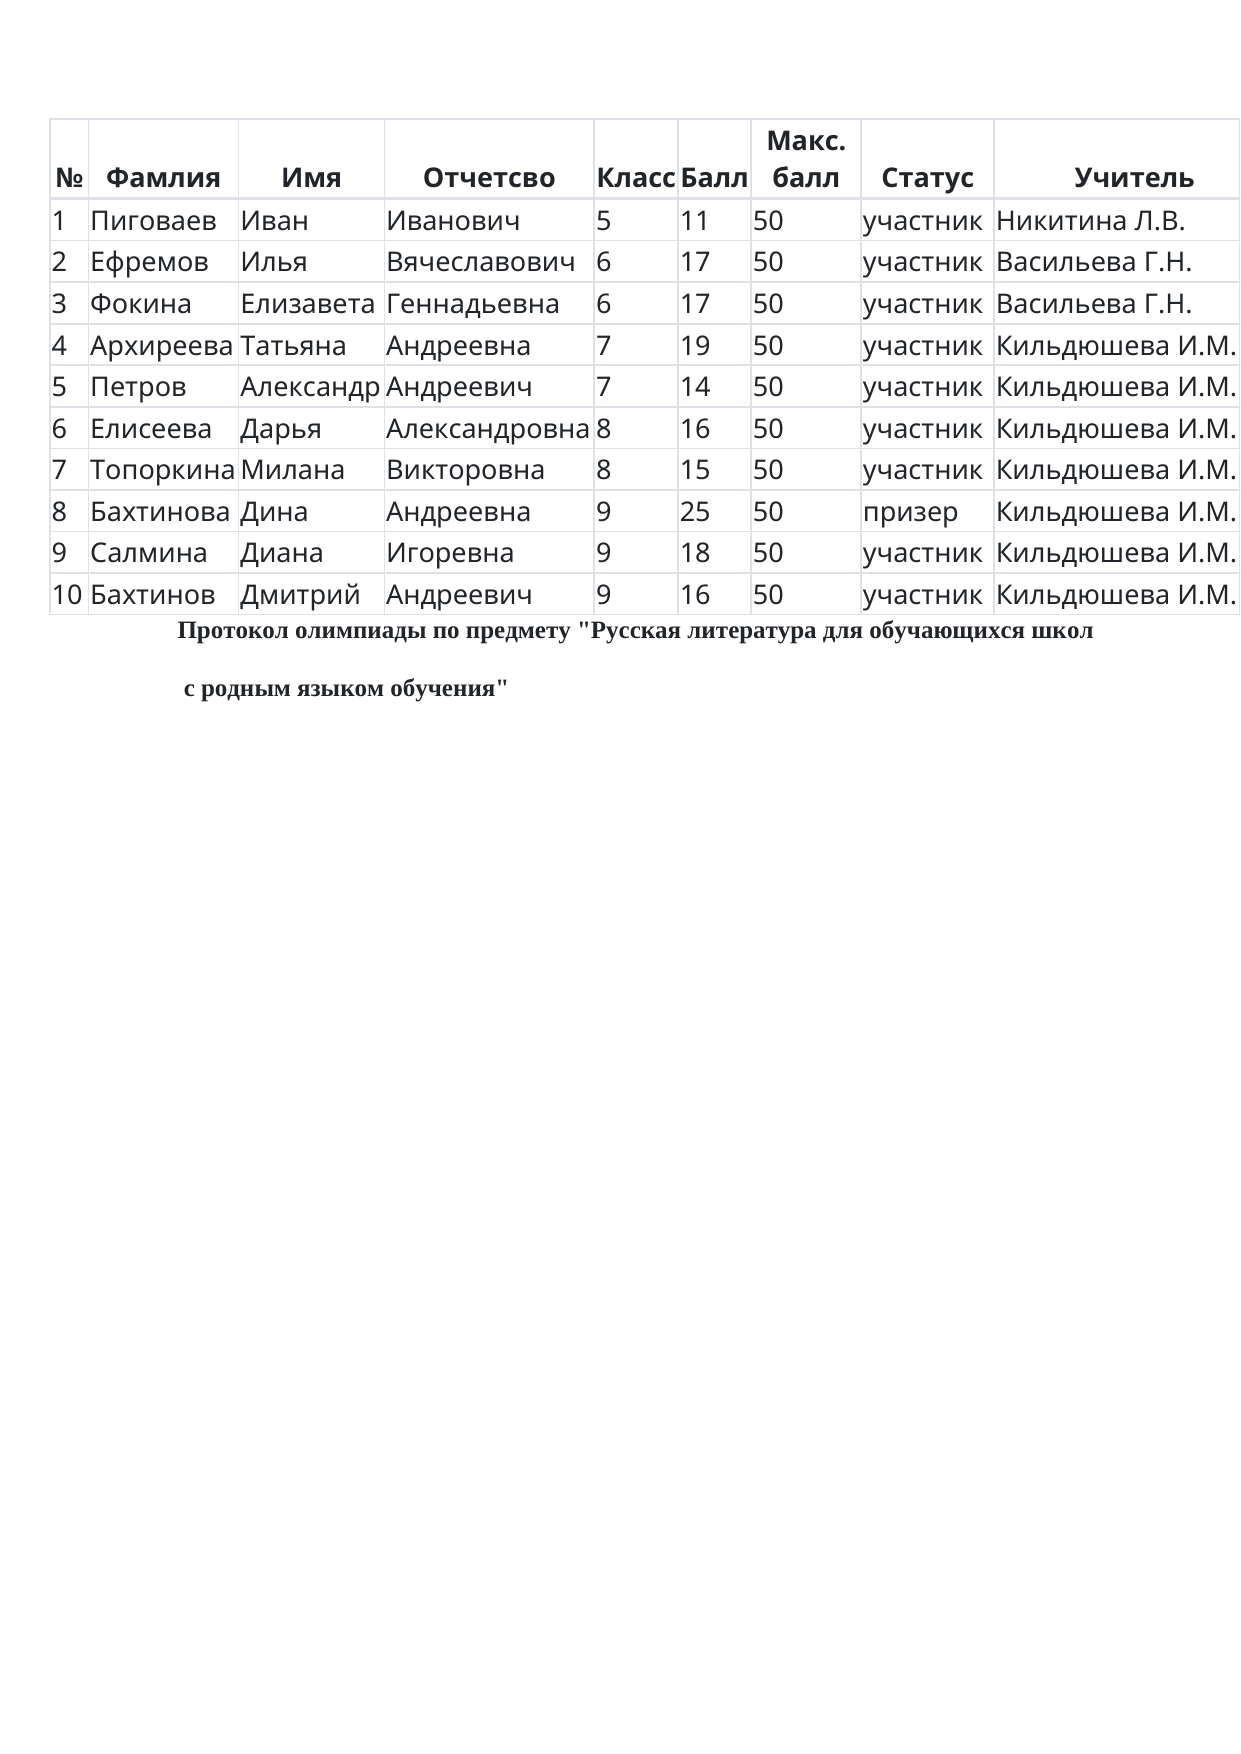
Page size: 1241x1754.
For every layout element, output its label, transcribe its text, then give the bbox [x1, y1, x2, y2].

table_cell участник [862, 283, 993, 323]
table_cell Ефремов [89, 241, 238, 281]
table_cell Дарья [239, 408, 384, 447]
table_cell Викторовна [385, 449, 593, 489]
table_cell 50 [752, 325, 860, 364]
table_cell участник [862, 408, 993, 447]
table_cell 25 [679, 491, 750, 531]
text Протокол олимпиады по предмету "Русская литература для обучающихся школ [177, 615, 1152, 644]
table_cell Пиговаев [89, 200, 238, 240]
table_cell 50 [752, 532, 860, 572]
table_header Фамлия [89, 120, 238, 197]
table_cell 50 [752, 200, 860, 240]
table_cell 7 [595, 325, 677, 364]
table_header Статус [862, 120, 993, 197]
table_cell 9 [595, 532, 677, 572]
table_header Макс. балл [752, 120, 860, 197]
table_cell Кильдюшева И.М. [995, 574, 1239, 614]
table_cell 2 [51, 241, 88, 281]
table_header Учитель [995, 120, 1239, 197]
table_cell 15 [679, 449, 750, 489]
table_cell Бахтинова [89, 491, 238, 531]
table_cell 50 [752, 283, 860, 323]
table_header Класс [595, 120, 677, 197]
table_cell 14 [679, 366, 750, 406]
table_cell 8 [595, 449, 677, 489]
table_cell участник [862, 200, 993, 240]
table_cell Васильева Г.Н. [995, 283, 1239, 323]
table_cell 8 [51, 491, 88, 531]
table_cell 50 [752, 574, 860, 614]
table_cell участник [862, 449, 993, 489]
table_cell 6 [595, 241, 677, 281]
table_cell призер [862, 491, 993, 531]
table_cell 6 [595, 283, 677, 323]
table_cell Кильдюшева И.М. [995, 449, 1239, 489]
table_cell Иванович [385, 200, 593, 240]
table_cell Елисеева [89, 408, 238, 447]
table_cell Татьяна [239, 325, 384, 364]
table_cell Салмина [89, 532, 238, 572]
table_cell Андреевич [385, 366, 593, 406]
table_cell 11 [679, 200, 750, 240]
table_cell 50 [752, 366, 860, 406]
table_cell Петров [89, 366, 238, 406]
table_cell 9 [51, 532, 88, 572]
table_header Отчетсво [385, 120, 593, 197]
table_cell Кильдюшева И.М. [995, 325, 1239, 364]
table_cell Андреевна [385, 325, 593, 364]
table_cell Васильева Г.Н. [995, 241, 1239, 281]
table_cell участник [862, 366, 993, 406]
table_cell Топоркина [89, 449, 238, 489]
table_cell 16 [679, 408, 750, 447]
table_cell Андреевич [385, 574, 593, 614]
table_cell 7 [595, 366, 677, 406]
table_cell 50 [752, 241, 860, 281]
table_cell 7 [51, 449, 88, 489]
table_cell участник [862, 325, 993, 364]
table_cell Кильдюшева И.М. [995, 491, 1239, 531]
table_cell 4 [51, 325, 88, 364]
table_cell Иван [239, 200, 384, 240]
table_cell 50 [752, 449, 860, 489]
table_cell Елизавета [239, 283, 384, 323]
table_cell 50 [752, 408, 860, 447]
table_cell участник [862, 532, 993, 572]
table_cell Илья [239, 241, 384, 281]
table_cell 9 [595, 574, 677, 614]
table_cell Александровна [385, 408, 593, 447]
table_cell 8 [595, 408, 677, 447]
table_cell 17 [679, 241, 750, 281]
table_cell 5 [595, 200, 677, 240]
table_cell 19 [679, 325, 750, 364]
table_cell Кильдюшева И.М. [995, 366, 1239, 406]
table_cell Андреевна [385, 491, 593, 531]
table_cell Кильдюшева И.М. [995, 408, 1239, 447]
table_cell 5 [51, 366, 88, 406]
table_header № [51, 120, 88, 197]
table_cell Вячеславович [385, 241, 593, 281]
table_cell Дмитрий [239, 574, 384, 614]
table_cell Фокина [89, 283, 238, 323]
table_cell Кильдюшева И.М. [995, 532, 1239, 572]
table_cell Бахтинов [89, 574, 238, 614]
table_cell 17 [679, 283, 750, 323]
table_cell участник [862, 574, 993, 614]
table_cell 16 [679, 574, 750, 614]
table_cell Никитина Л.В. [995, 200, 1239, 240]
table_cell Геннадьевна [385, 283, 593, 323]
table_cell Диана [239, 532, 384, 572]
text с родным языком обучения" [177, 673, 1152, 702]
table_cell Игоревна [385, 532, 593, 572]
table_cell 3 [51, 283, 88, 323]
table_cell участник [862, 241, 993, 281]
table_cell Дина [239, 491, 384, 531]
table_cell 9 [595, 491, 677, 531]
table_cell 1 [51, 200, 88, 240]
table_cell Милана [239, 449, 384, 489]
table_header Балл [679, 120, 750, 197]
table_cell 6 [51, 408, 88, 447]
table_cell Архиреева [89, 325, 238, 364]
table_cell 50 [752, 491, 860, 531]
table_cell 18 [679, 532, 750, 572]
table_cell 10 [51, 574, 88, 614]
table_cell Александр [239, 366, 384, 406]
table_header Имя [239, 120, 384, 197]
